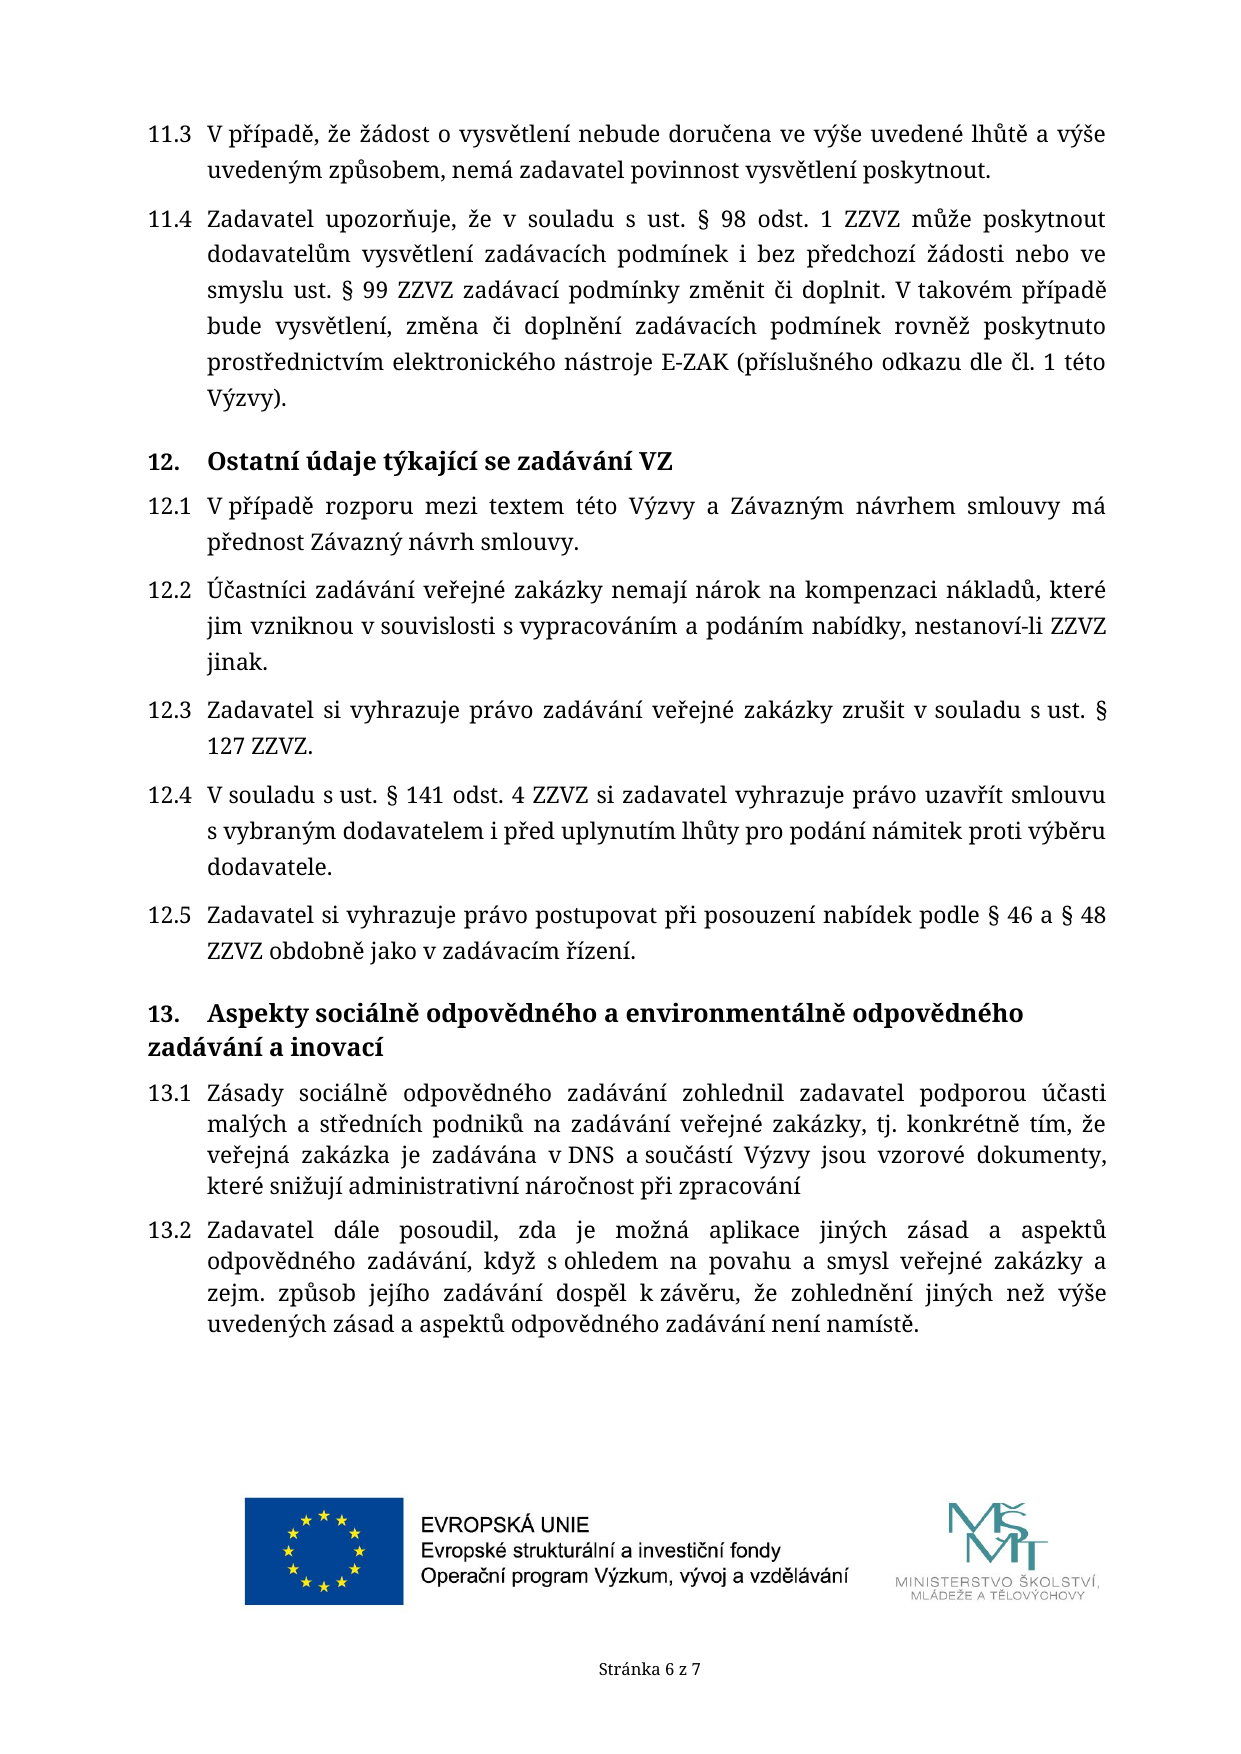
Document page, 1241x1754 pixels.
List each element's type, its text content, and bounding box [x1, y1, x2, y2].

list V případě, že žádost o vysvětlení nebude doručena ve výše uvedené lhůtě a výše uvedeným způsobem, nemá zadavatel povinnost vysvětlení poskytnout. [148, 118, 1107, 185]
list Zadavatel dále posoudil, zda je možná aplikace jiných zásad a aspektů odpovědného zadávání, když s ohledem na povahu a smysl veřejné zakázky a zejm. způsob jejího zadávání dospěl k závěru, že zohlednění jiných než výše uvedených zásad a aspektů odpovědného zadávání není namístě. [148, 1214, 1107, 1339]
picture [192, 1444, 1152, 1658]
list Zásady sociálně odpovědného zadávání zohlednil zadavatel podporou účasti malých a středních podniků na zadávání veřejné zakázky, tj. konkrétně tím, že veřejná zakázka je zadávána v DNS a součástí Výzvy jsou vzorové dokumenty, které snižují administrativní náročnost při zpracování [148, 1077, 1107, 1202]
list Zadavatel si vyhrazuje právo postupovat při posouzení nabídek podle § 46 a § 48 ZZVZ obdobně jako v zadávacím řízení. [148, 899, 1107, 966]
list V souladu s ust. § 141 odst. 4 ZZVZ si zadavatel vyhrazuje právo uzavřít smlouvu s vybraným dodavatelem i před uplynutím lhůty pro podání námitek proti výběru dodavatele. [148, 779, 1107, 882]
list Zadavatel si vyhrazuje právo zadávání veřejné zakázky zrušit v souladu s ust. § 127 ZZVZ. [148, 694, 1107, 762]
subtitle Aspekty sociálně odpovědného a environmentálně odpovědného zadávání a inovací [148, 996, 1107, 1064]
subtitle Ostatní údaje týkající se zadávání VZ [148, 443, 1107, 477]
list Účastníci zadávání veřejné zakázky nemají nárok na kompenzaci nákladů, které jim vzniknou v souvislosti s vypracováním a podáním nabídky, nestanoví-li ZZVZ jinak. [148, 574, 1107, 677]
list Zadavatel upozorňuje, že v souladu s ust. § 98 odst. 1 ZZVZ může poskytnout dodavatelům vysvětlení zadávacích podmínek i bez předchozí žádosti nebo ve smyslu ust. § 99 ZZVZ zadávací podmínky změnit či doplnit. V takovém případě bude vysvětlení, změna či doplnění zadávacích podmínek rovněž poskytnuto prostřednictvím elektronického nástroje E-ZAK (příslušného odkazu dle čl. 1 této Výzvy). [148, 202, 1107, 413]
list V případě rozporu mezi textem této Výzvy a Závazným návrhem smlouvy má přednost Závazný návrh smlouvy. [148, 490, 1107, 557]
